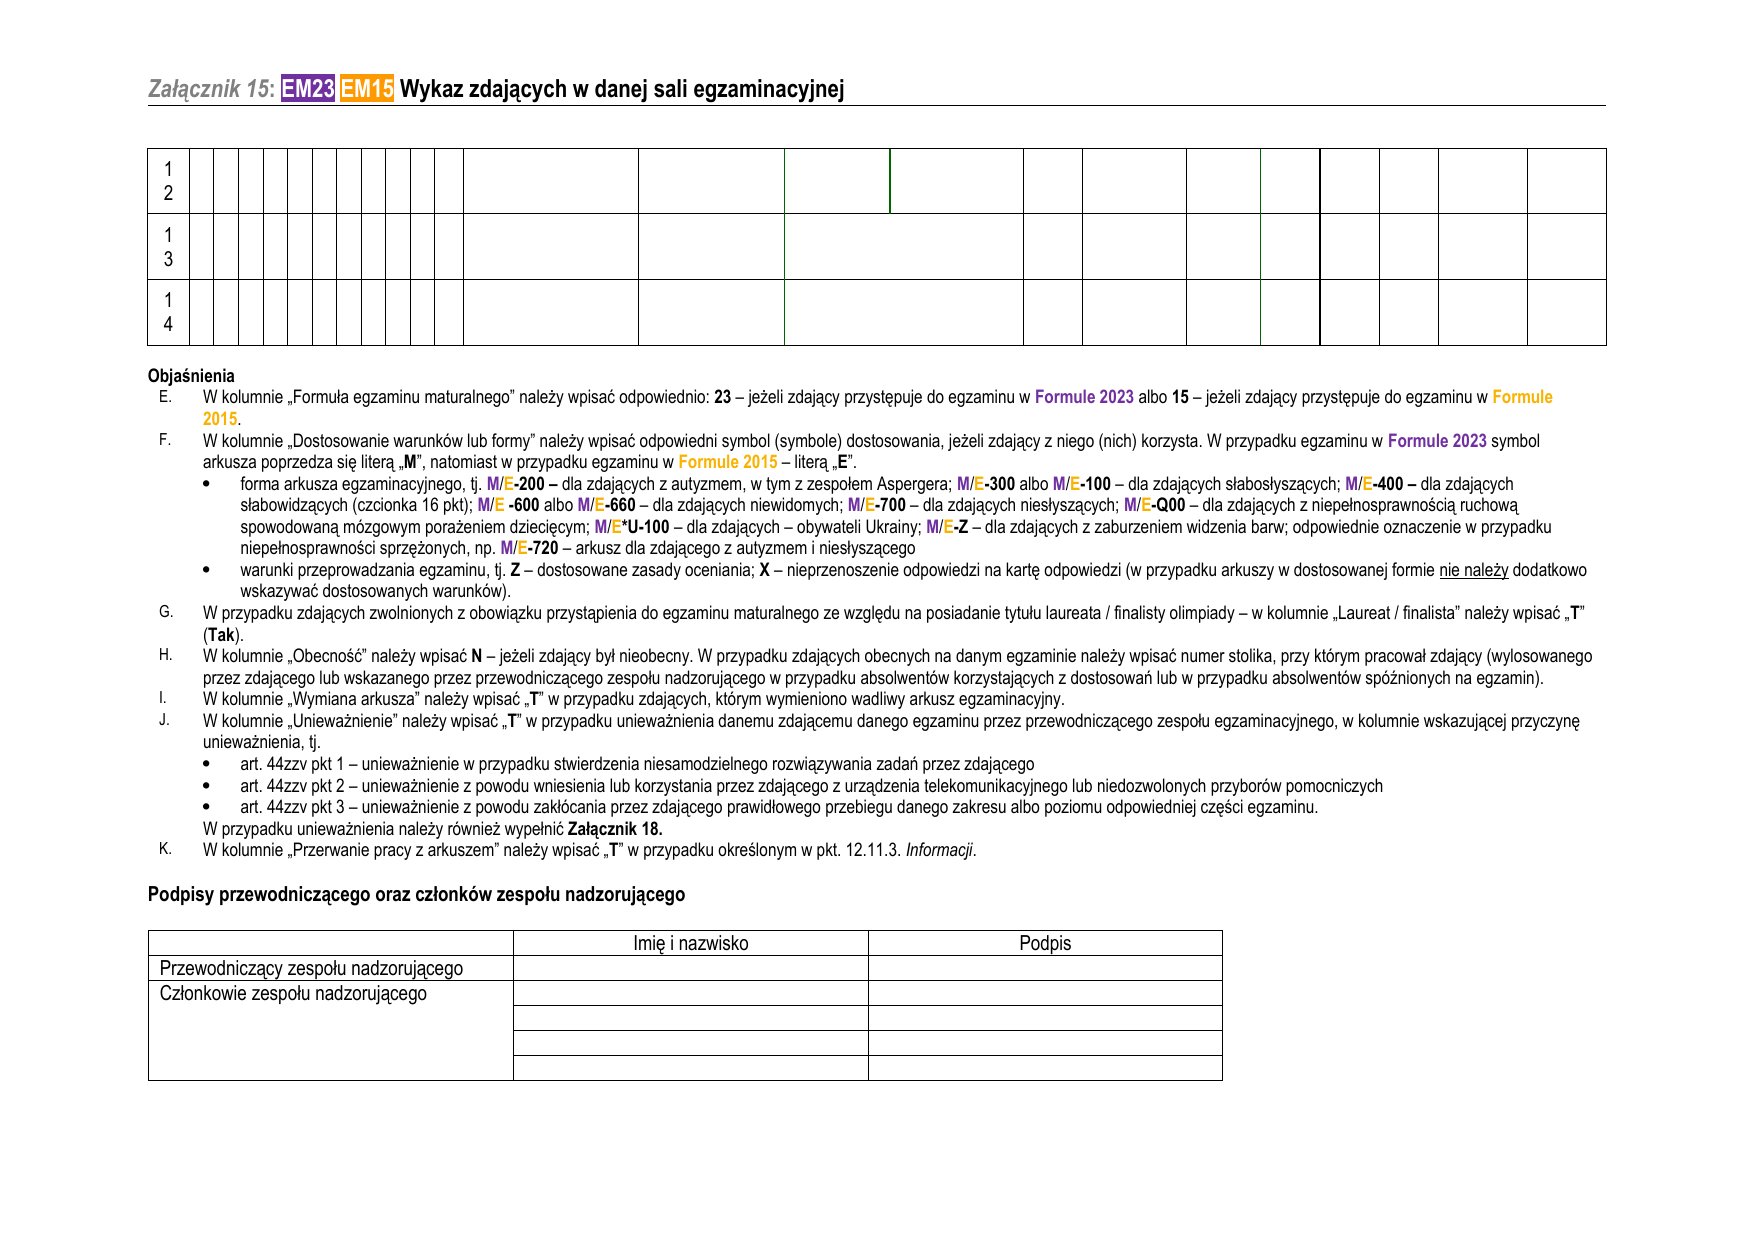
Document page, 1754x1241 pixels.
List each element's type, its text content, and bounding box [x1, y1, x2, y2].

table_cell [337, 214, 361, 279]
table_cell [1187, 214, 1260, 279]
table_cell Członkowie zespołu nadzorującego [149, 981, 513, 1080]
table_cell 12 [148, 149, 189, 213]
text Podpisy przewodniczącego oraz członków zespołu nadzorującego [148, 882, 1606, 906]
table_cell [1261, 149, 1319, 213]
table_cell K. [148, 839, 192, 861]
table_cell [1528, 214, 1606, 279]
table_cell [785, 280, 1023, 344]
table_cell W przypadku zdających zwolnionych z obowiązku przystąpienia do egzaminu maturalnego ze względu na posiadanie tytułu laureata / finalisty olimpiady – w kolumnie „Laureat / finalista” należy wpisać „T” (Tak). [192, 602, 1605, 645]
table_cell [1321, 214, 1379, 279]
table_cell [435, 149, 463, 213]
table_cell [1024, 214, 1082, 279]
table_cell [214, 280, 238, 344]
table_cell [1439, 149, 1527, 213]
table_cell [386, 280, 410, 344]
table_cell [264, 280, 287, 344]
table_cell [869, 1031, 1222, 1055]
table_cell [1083, 280, 1186, 344]
table_cell [1024, 149, 1082, 213]
table_cell W kolumnie „Unieważnienie” należy wpisać „T” w przypadku unieważnienia danemu zdającemu danego egzaminu przez przewodniczącego zespołu egzaminacyjnego, w kolumnie wskazującej przyczynę unieważnienia, tj. art. 44zzv pkt 1 – unieważnienie w przypadku stwierdzenia niesamodzielnego rozwiązywania zadań przez zdającego art. 44zzv pkt 2 – unieważnienie z powodu wniesienia lub korzystania przez zdającego z urządzenia telekomunikacyjnego lub niedozwolonych przyborów pomocniczych art. 44zzv pkt 3 – unieważnienie z powodu zakłócania przez zdającego prawidłowego przebiegu danego zakresu albo poziomu odpowiedniej części egzaminu. W przypadku unieważnienia należy również wypełnić Załącznik 18. [192, 710, 1605, 839]
table_cell W kolumnie „Obecność” należy wpisać N – jeżeli zdający był nieobecny. W przypadku zdających obecnych na danym egzaminie należy wpisać numer stolika, przy którym pracował zdający (wylosowanego przez zdającego lub wskazanego przez przewodniczącego zespołu nadzorującego w przypadku absolwentów korzystających z dostosowań lub w przypadku absolwentów spóźnionych na egzamin). [192, 645, 1605, 688]
table_cell [411, 149, 434, 213]
table_cell [869, 1056, 1222, 1080]
table_cell [514, 1031, 868, 1055]
table_cell [514, 1056, 868, 1080]
table_cell [362, 280, 385, 344]
table_cell [190, 214, 213, 279]
table_cell [785, 149, 889, 213]
table_cell [464, 280, 638, 344]
table_cell [1187, 149, 1260, 213]
table_cell [1083, 149, 1186, 213]
table_cell Przewodniczący zespołu nadzorującego [149, 956, 513, 980]
table_cell [337, 149, 361, 213]
table_cell [313, 149, 336, 213]
table_header E. [148, 386, 192, 429]
table_cell [1261, 280, 1319, 344]
table_cell [362, 214, 385, 279]
table_cell [264, 149, 287, 213]
table_cell [1187, 280, 1260, 344]
table_header Imię i nazwisko [514, 931, 868, 955]
table_cell [1439, 214, 1527, 279]
table_cell [1380, 280, 1438, 344]
table_cell [1321, 149, 1379, 213]
table_cell I. [148, 688, 192, 710]
table_cell [891, 149, 1023, 213]
table_cell [313, 280, 336, 344]
table_cell [313, 214, 336, 279]
table_cell [1024, 280, 1082, 344]
table_cell [869, 981, 1222, 1005]
table_header W kolumnie „Formuła egzaminu maturalnego” należy wpisać odpowiednio: 23 – jeżeli zdający przystępuje do egzaminu w Formule 2023 albo 15 – jeżeli zdający przystępuje do egzaminu w Formule 2015. [192, 386, 1605, 429]
table_cell [435, 214, 463, 279]
table_cell [190, 149, 213, 213]
table_cell [1380, 214, 1438, 279]
table_header Podpis [869, 931, 1222, 955]
table_cell [190, 280, 213, 344]
table_cell [239, 214, 263, 279]
table_cell [362, 149, 385, 213]
table_cell [639, 214, 784, 279]
table_cell [288, 214, 312, 279]
table_cell [514, 956, 868, 980]
table_cell [1439, 280, 1527, 344]
table_cell [514, 1006, 868, 1030]
table_cell J. [148, 710, 192, 839]
table_header [149, 931, 513, 955]
table_cell [1528, 280, 1606, 344]
table_cell [1528, 149, 1606, 213]
table_cell [214, 214, 238, 279]
table_cell [337, 280, 361, 344]
table_cell [785, 214, 1023, 279]
table_cell [1083, 214, 1186, 279]
table_cell [411, 280, 434, 344]
table_cell H. [148, 645, 192, 688]
table_cell [386, 149, 410, 213]
table_cell [1380, 149, 1438, 213]
table_cell [239, 280, 263, 344]
table_cell [1321, 280, 1379, 344]
table_cell [514, 981, 868, 1005]
table_cell [869, 1006, 1222, 1030]
table_cell [288, 149, 312, 213]
table_cell W kolumnie „Wymiana arkusza” należy wpisać „T” w przypadku zdających, którym wymieniono wadliwy arkusz egzaminacyjny. [192, 688, 1605, 710]
table_cell 13 [148, 214, 189, 279]
table_cell G. [148, 602, 192, 645]
table_cell [239, 149, 263, 213]
table_cell [288, 280, 312, 344]
table_cell [435, 280, 463, 344]
table_cell [214, 149, 238, 213]
table_cell [639, 280, 784, 344]
table_cell [264, 214, 287, 279]
table_cell W kolumnie „Przerwanie pracy z arkuszem” należy wpisać „T” w przypadku określonym w pkt. 12.11.3. Informacji. [192, 839, 1605, 861]
text Objaśnienia [148, 365, 1606, 386]
table_cell W kolumnie „Dostosowanie warunków lub formy” należy wpisać odpowiedni symbol (symbole) dostosowania, jeżeli zdający z niego (nich) korzysta. W przypadku egzaminu w Formule 2023 symbol arkusza poprzedza się literą „M”, natomiast w przypadku egzaminu w Formule 2015 – literą „E”. forma arkusza egzaminacyjnego, tj. M/E-200 – dla zdających z autyzmem, w tym z zespołem Aspergera; M/E-300 albo M/E-100 – dla zdających słabosłyszących; M/E-400 – dla zdających słabowidzących (czcionka 16 pkt); M/E -600 albo M/E-660 – dla zdających niewidomych; M/E-700 – dla zdających niesłyszących; M/E-Q00 – dla zdających z niepełnosprawnością ruchową spowodowaną mózgowym porażeniem dziecięcym; M/E*U-100 – dla zdających – obywateli Ukrainy; M/E-Z – dla zdających z zaburzeniem widzenia barw; odpowiednie oznaczenie w przypadku niepełnosprawności sprzężonych, np. M/E-720 – arkusz dla zdającego z autyzmem i niesłyszącego warunki przeprowadzania egzaminu, tj. Z – dostosowane zasady oceniania; X – nieprzenoszenie odpowiedzi na kartę odpowiedzi (w przypadku arkuszy w dostosowanej formie nie należy dodatkowo wskazywać dostosowanych warunków). [192, 430, 1605, 602]
table_cell [869, 956, 1222, 980]
table_cell [386, 214, 410, 279]
table_cell [411, 214, 434, 279]
table_cell [464, 149, 638, 213]
table_cell 14 [148, 280, 189, 344]
table_cell [1261, 214, 1319, 279]
table_cell [464, 214, 638, 279]
table_cell [639, 149, 784, 213]
table_cell F. [148, 430, 192, 602]
